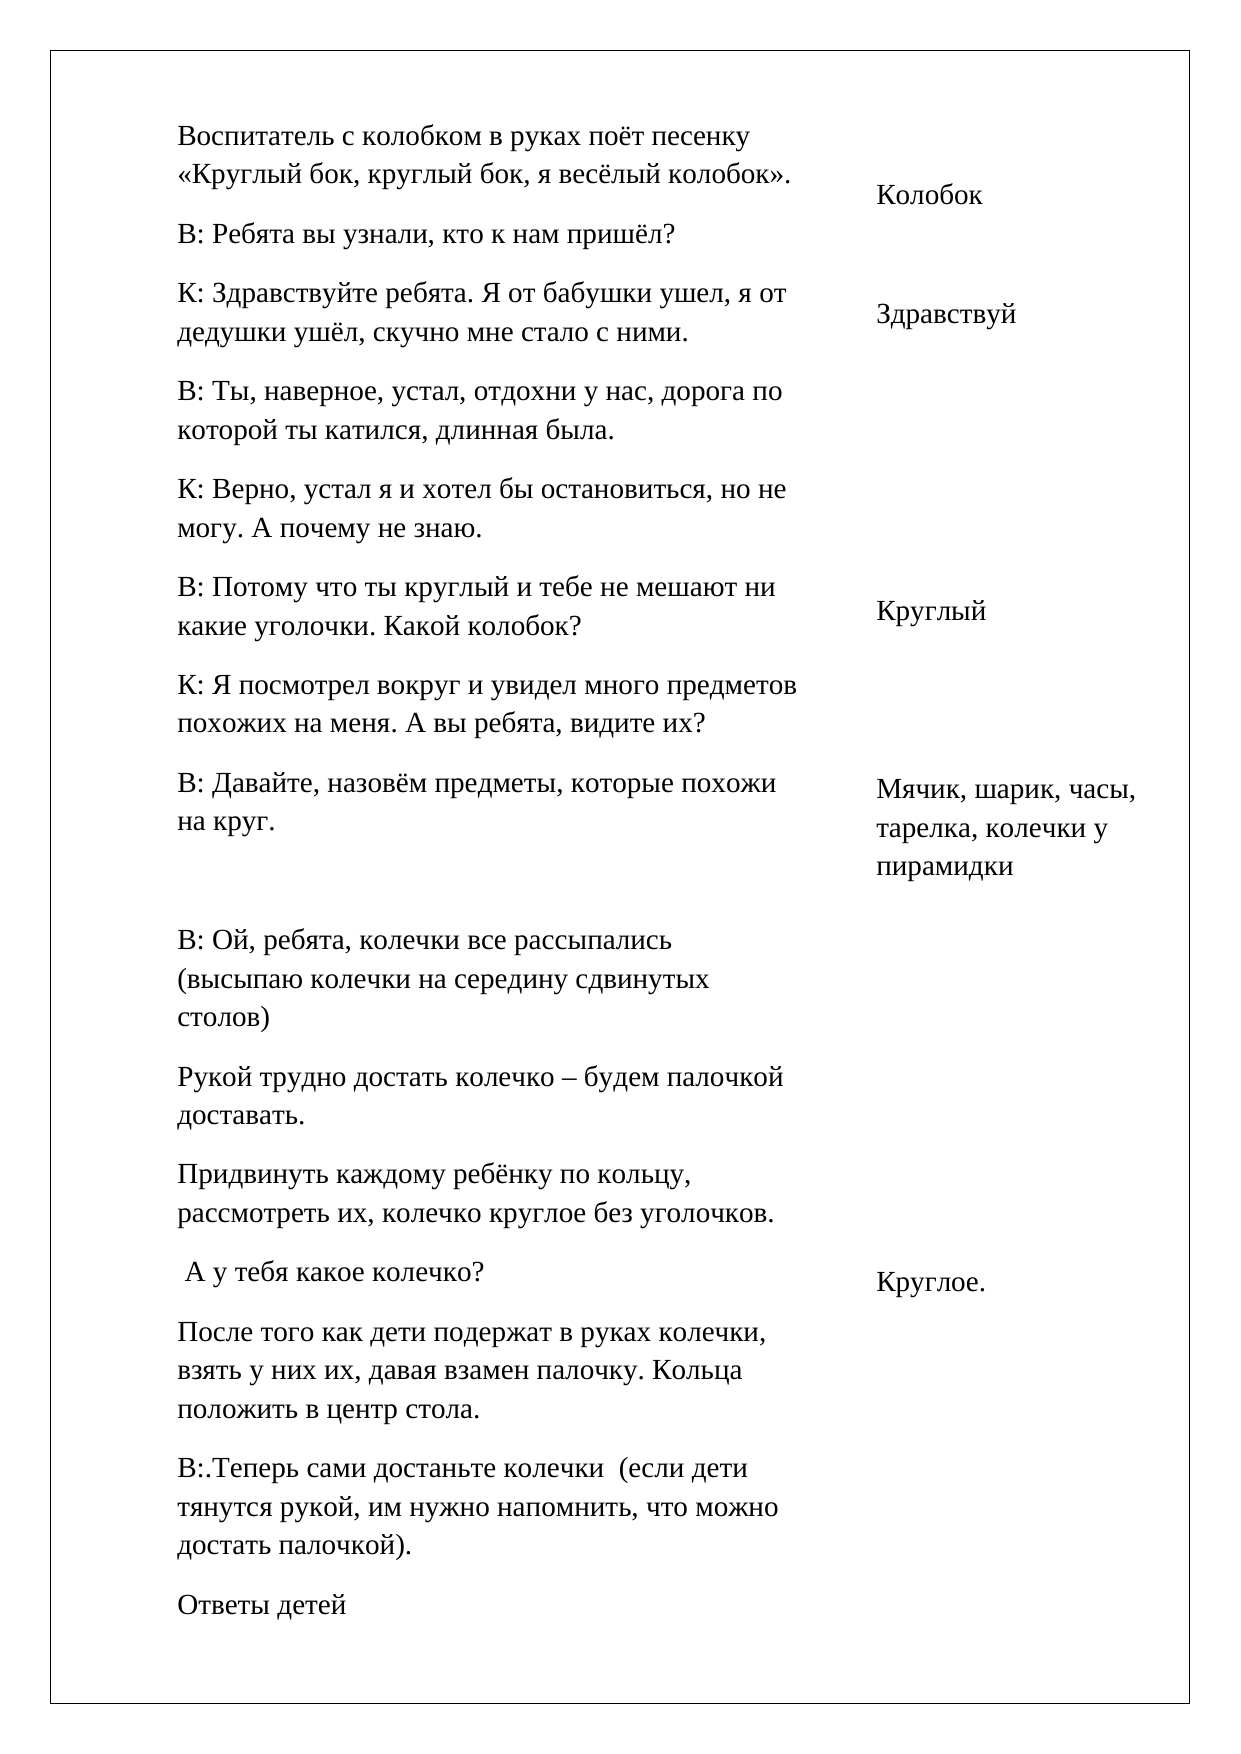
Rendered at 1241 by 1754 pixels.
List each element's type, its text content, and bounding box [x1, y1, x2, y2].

text Здравствуй [876, 296, 1152, 330]
text К: Верно, устал я и хотел бы остановиться, но не могу. А почему не знаю. [177, 471, 802, 543]
text Круглый [876, 593, 1152, 627]
text Ответы детей [177, 1587, 802, 1620]
text В: Потому что ты круглый и тебе не мешают ни какие уголочки. Какой колобок? [177, 569, 802, 641]
text Рукой трудно достать колечко – будем палочкой доставать. [177, 1059, 802, 1131]
text В: Давайте, назовём предметы, которые похожи на круг. [177, 765, 802, 837]
text В: Ты, наверное, устал, отдохни у нас, дорога по которой ты катился, длинная была. [177, 373, 802, 445]
text Воспитатель с колобком в руках поёт песенку «Круглый бок, круглый бок, я весёлый колобок». [177, 118, 802, 190]
text К: Я посмотрел вокруг и увидел много предметов похожих на меня. А вы ребята, видите их? [177, 667, 802, 739]
text Мячик, шарик, часы, тарелка, колечки у пирамидки [876, 771, 1152, 882]
text К: Здравствуйте ребята. Я от бабушки ушел, я от дедушки ушёл, скучно мне стало с ними. [177, 275, 802, 347]
text В: Ребята вы узнали, кто к нам пришёл? [177, 216, 802, 249]
text Колобок [876, 177, 1152, 211]
text Круглое. [876, 1264, 1152, 1297]
text В: Ой, ребята, колечки все рассыпались (высыпаю колечки на середину сдвинутых столов) [177, 922, 802, 1033]
text В:.Теперь сами достаньте колечки (если дети тянутся рукой, им нужно напомнить, что можно достать палочкой). [177, 1450, 802, 1561]
text Придвинуть каждому ребёнку по кольцу, рассмотреть их, колечко круглое без уголочков. [177, 1157, 802, 1229]
text После того как дети подержат в руках колечки, взять у них их, давая взамен палочку. Кольца положить в центр стола. [177, 1314, 802, 1424]
text А у тебя какое колечко? [177, 1254, 802, 1288]
